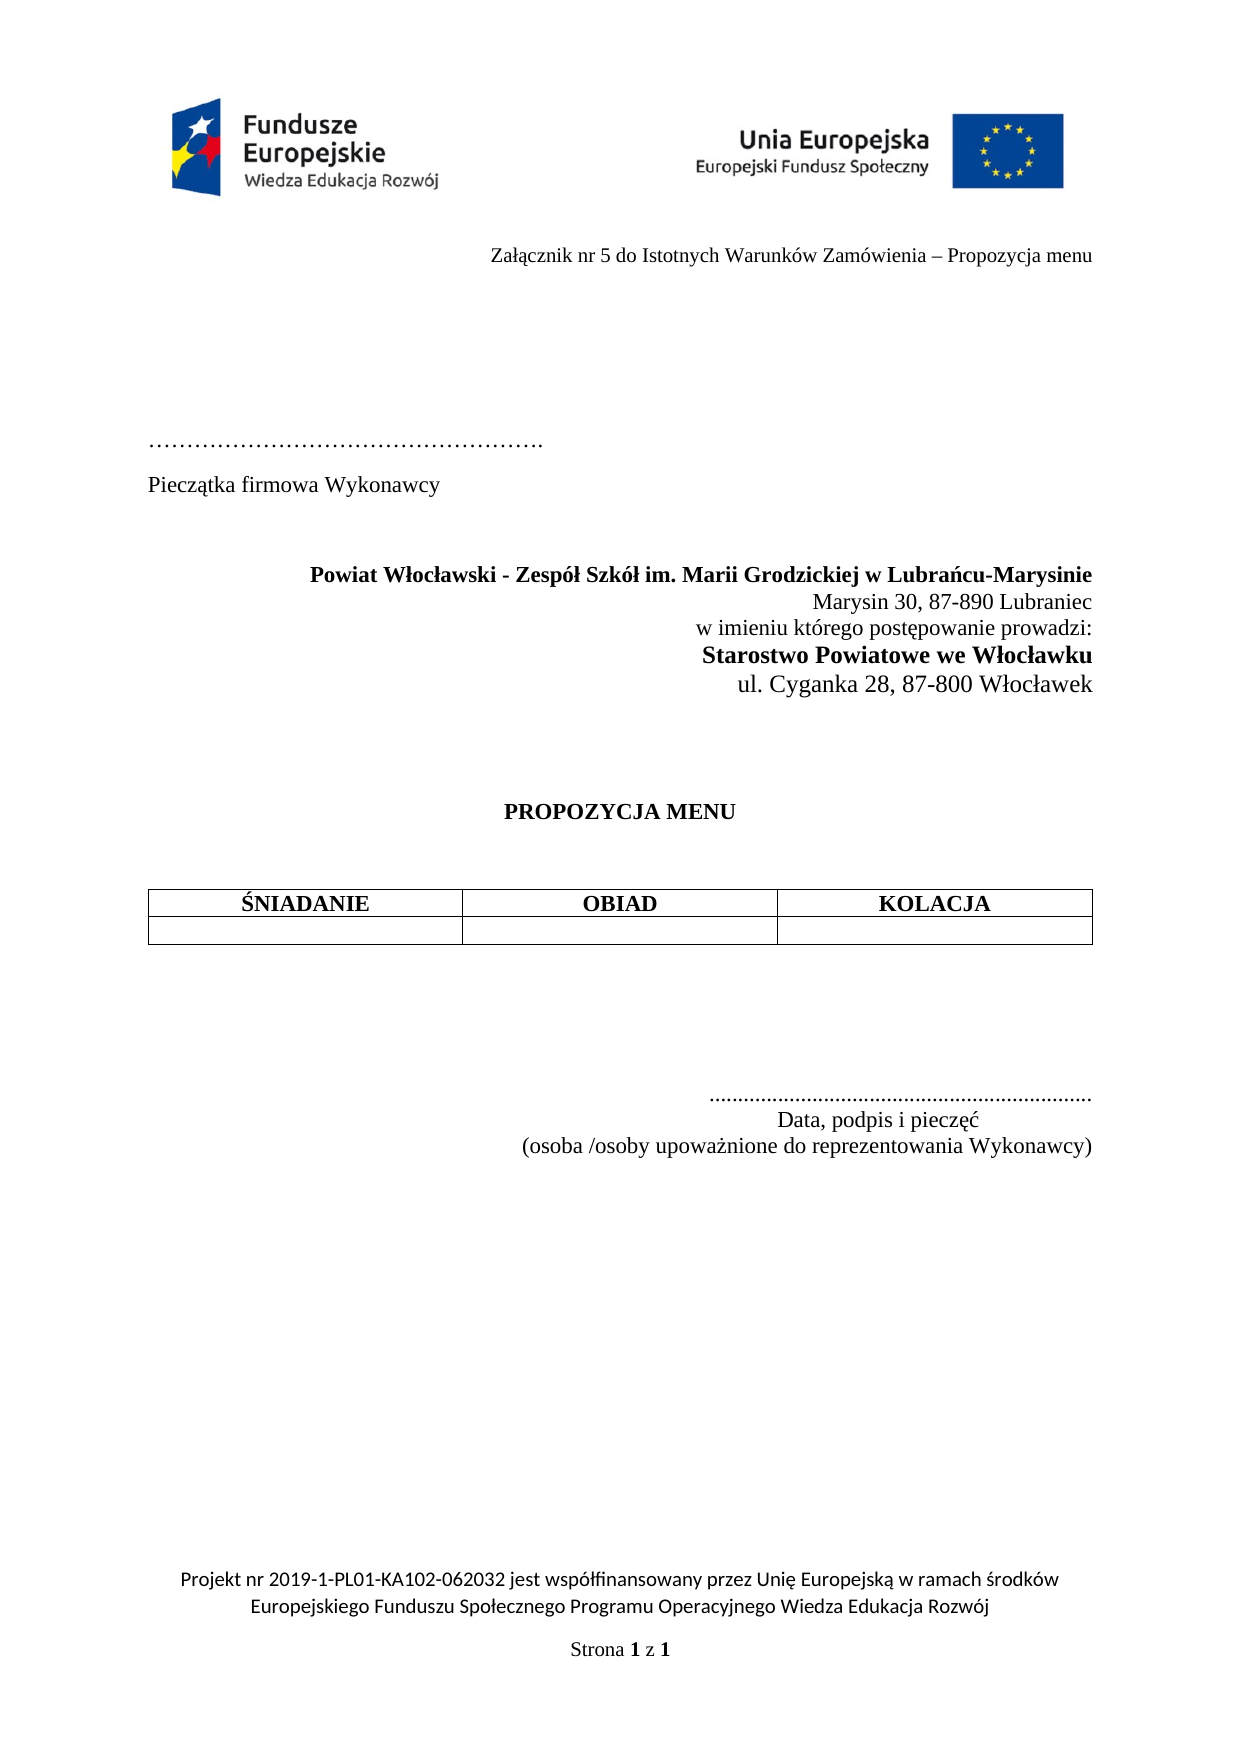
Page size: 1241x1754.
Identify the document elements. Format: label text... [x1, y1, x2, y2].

table_header OBIAD [463, 890, 777, 916]
text ul. Cyganka 28, 87-800 Włocławek [148, 669, 1093, 698]
table_cell [149, 917, 462, 943]
table_cell [463, 917, 777, 943]
picture [147, 73, 1093, 219]
table_header ŚNIADANIE [149, 890, 462, 916]
table_header KOLACJA [778, 890, 1092, 916]
text Starostwo Powiatowe we Włocławku [148, 641, 1093, 669]
text ................................................................... [664, 1080, 1093, 1106]
text Data, podpis i pieczęć [664, 1106, 1093, 1132]
table_cell [778, 917, 1092, 943]
text ……………………………………………. [148, 426, 1093, 453]
text Marysin 30, 87-890 Lubraniec [738, 588, 1093, 614]
text PROPOZYCJA MENU [148, 798, 1093, 825]
text w imieniu którego postępowanie prowadzi: [148, 614, 1093, 641]
text Powiat Włocławski - Zespół Szkół im. Marii Grodzickiej w Lubrańcu-Marysinie [295, 562, 1093, 588]
text Pieczątka firmowa Wykonawcy [148, 471, 1093, 498]
text (osoba /osoby upoważnione do reprezentowania Wykonawcy) [190, 1132, 1093, 1159]
